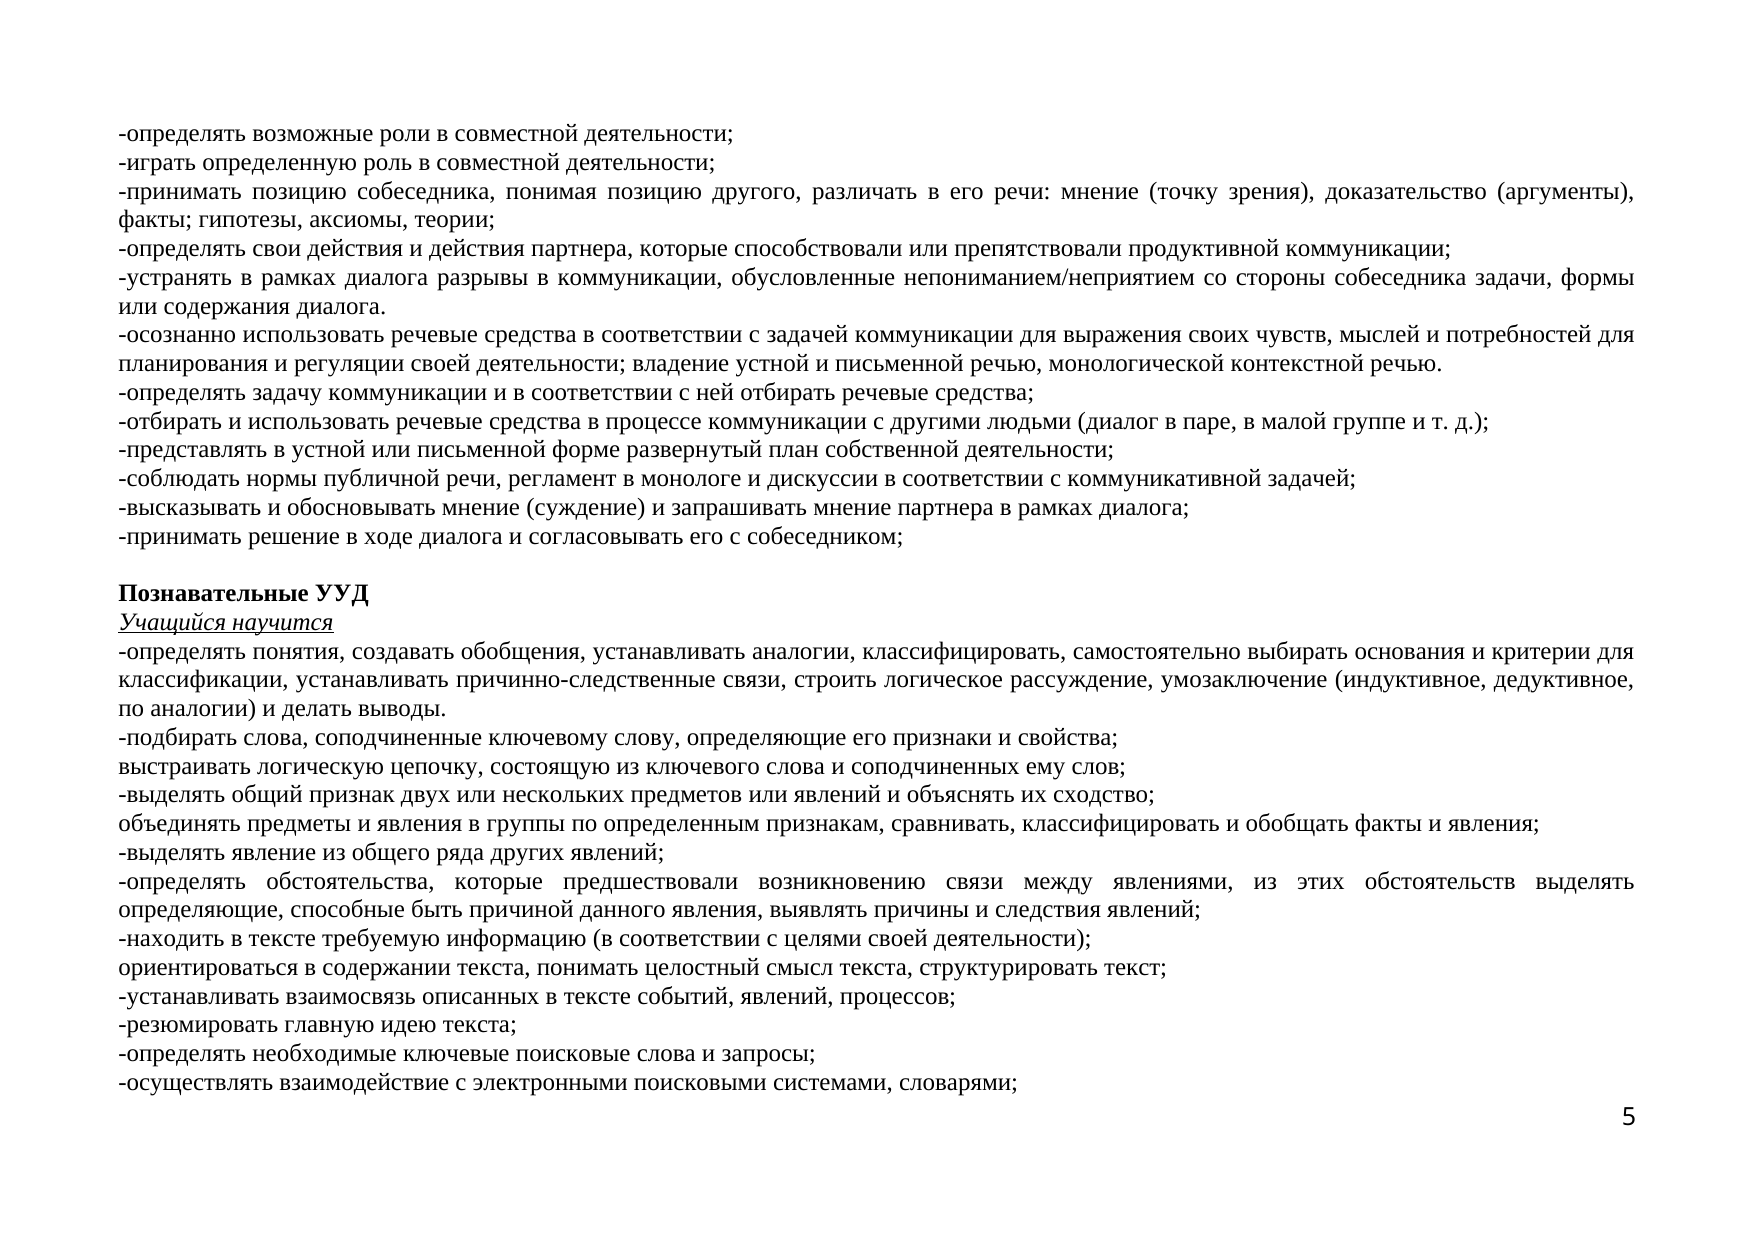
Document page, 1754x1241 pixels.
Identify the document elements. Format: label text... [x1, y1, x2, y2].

text -определять возможные роли в совместной деятельности; [118, 118, 1636, 147]
text -определять понятия, создавать обобщения, устанавливать аналогии, классифицировать, самостоятельно выбирать основания и критерии для классификации, устанавливать причинно-следственные связи, строить логическое рассуждение, умозаключение (индуктивное, дедуктивное, по аналогии) и делать выводы. [118, 636, 1636, 722]
text -представлять в устной или письменной форме развернутый план собственной деятельности; [118, 434, 1636, 463]
text -находить в тексте требуемую информацию (в соответствии с целями своей деятельности); [118, 923, 1636, 952]
text -играть определенную роль в совместной деятельности; [118, 147, 1636, 176]
text -отбирать и использовать речевые средства в процессе коммуникации с другими людьми (диалог в паре, в малой группе и т. д.); [118, 406, 1636, 434]
text -определять обстоятельства, которые предшествовали возникновению связи между явлениями, из этих обстоятельств выделять определяющие, способные быть причиной данного явления, выявлять причины и следствия явлений; [118, 866, 1636, 923]
text выстраивать логическую цепочку, состоящую из ключевого слова и соподчиненных ему слов; [118, 751, 1636, 779]
text -подбирать слова, соподчиненные ключевому слову, определяющие его признаки и свойства; [118, 722, 1636, 751]
text -принимать решение в ходе диалога и согласовывать его с собеседником; [118, 521, 1636, 549]
text объединять предметы и явления в группы по определенным признакам, сравнивать, классифицировать и обобщать факты и явления; [118, 808, 1636, 837]
text -выделять явление из общего ряда других явлений; [118, 837, 1636, 866]
text -осознанно использовать речевые средства в соответствии с задачей коммуникации для выражения своих чувств, мыслей и потребностей для планирования и регуляции своей деятельности; владение устной и письменной речью, монологической контекстной речью. [118, 319, 1636, 377]
text -определять задачу коммуникации и в соответствии с ней отбирать речевые средства; [118, 377, 1636, 406]
text -определять свои действия и действия партнера, которые способствовали или препятствовали продуктивной коммуникации; [118, 233, 1636, 262]
text -высказывать и обосновывать мнение (суждение) и запрашивать мнение партнера в рамках диалога; [118, 492, 1636, 521]
text -устанавливать взаимосвязь описанных в тексте событий, явлений, процессов; [118, 981, 1636, 1009]
text -осуществлять взаимодействие с электронными поисковыми системами, словарями; [118, 1067, 1636, 1096]
text Познавательные УУД [118, 578, 1636, 607]
text -выделять общий признак двух или нескольких предметов или явлений и объяснять их сходство; [118, 779, 1636, 808]
text -резюмировать главную идею текста; [118, 1009, 1636, 1038]
text -устранять в рамках диалога разрывы в коммуникации, обусловленные непониманием/неприятием со стороны собеседника задачи, формы или содержания диалога. [118, 262, 1636, 319]
text -принимать позицию собеседника, понимая позицию другого, различать в его речи: мнение (точку зрения), доказательство (аргументы), факты; гипотезы, аксиомы, теории; [118, 176, 1636, 233]
text -определять необходимые ключевые поисковые слова и запросы; [118, 1038, 1636, 1067]
text Учащийся научится [118, 607, 1636, 636]
text ориентироваться в содержании текста, понимать целостный смысл текста, структурировать текст; [118, 952, 1636, 981]
text -соблюдать нормы публичной речи, регламент в монологе и дискуссии в соответствии с коммуникативной задачей; [118, 463, 1636, 492]
